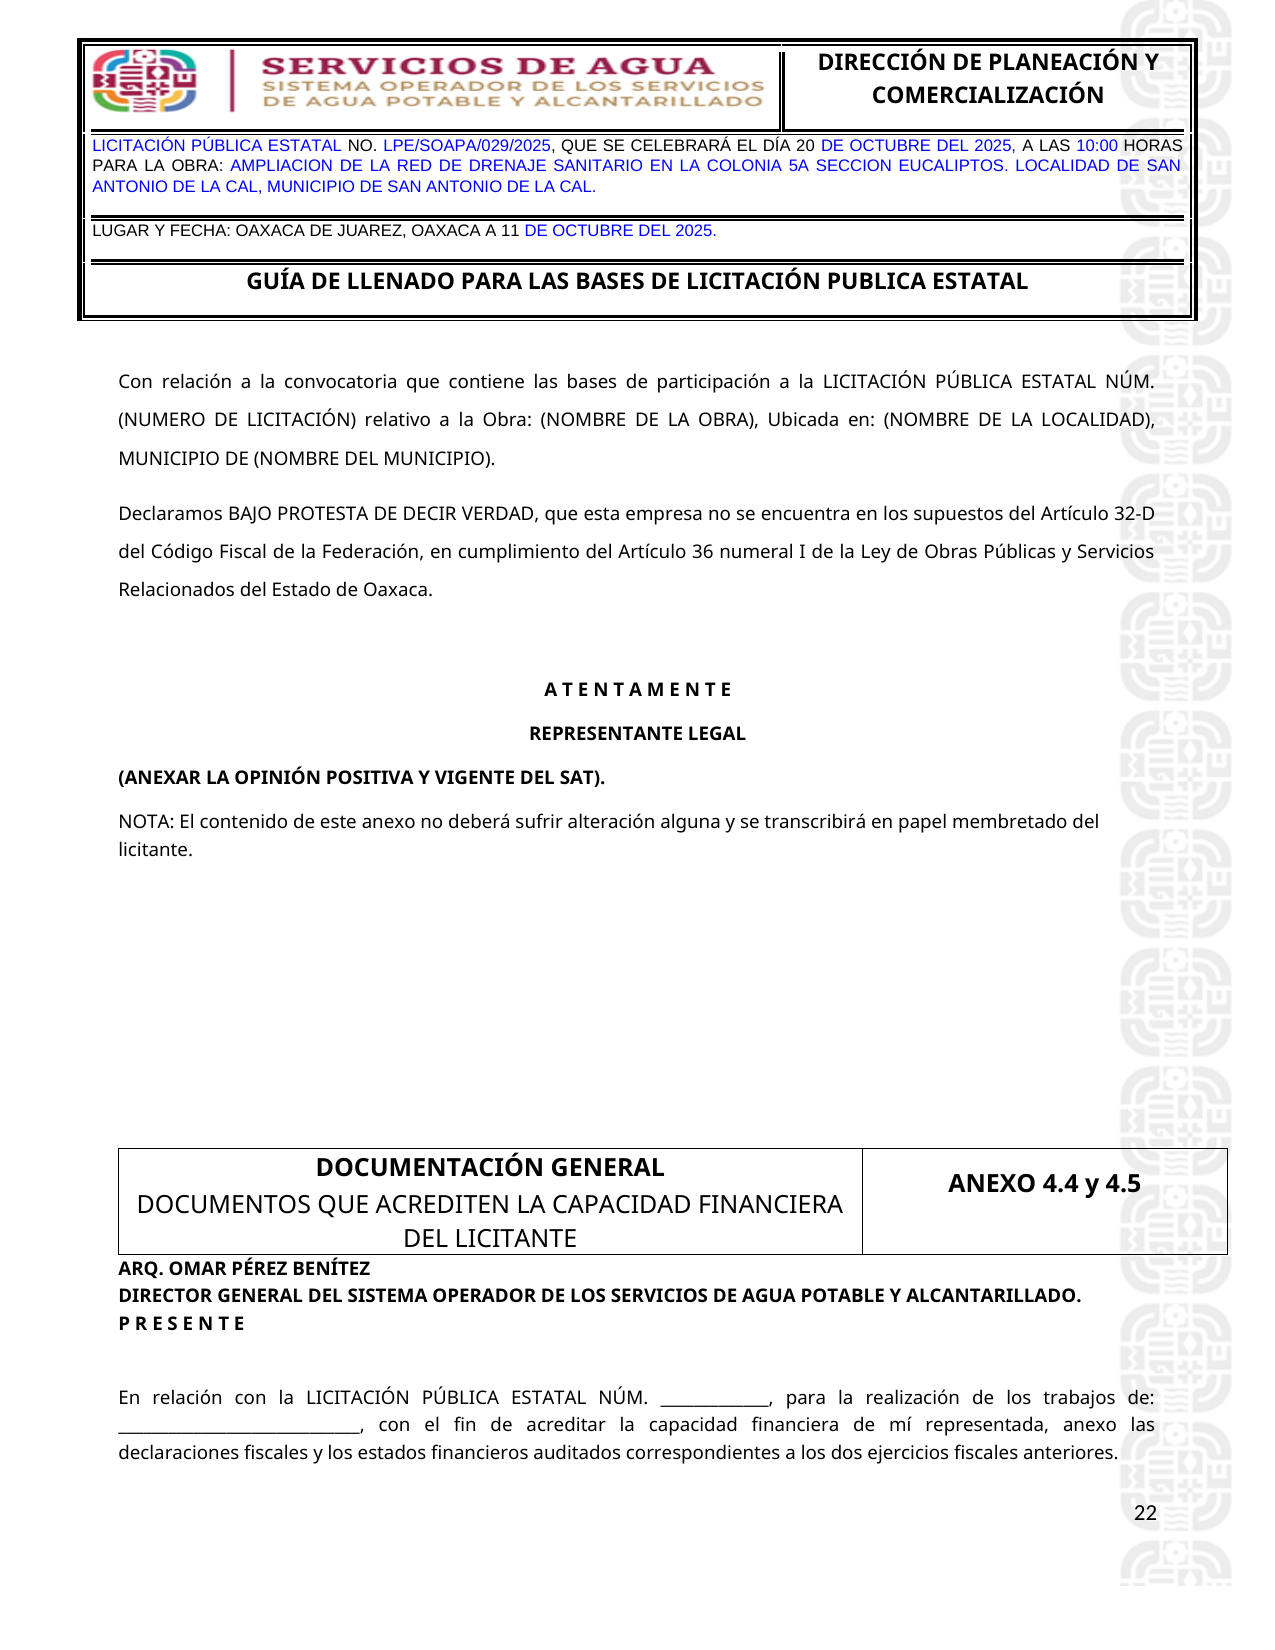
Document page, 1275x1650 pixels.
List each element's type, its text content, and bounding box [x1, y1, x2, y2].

picture [1105, 42, 1194, 320]
picture [88, 46, 773, 123]
text En relación con la LICITACIÓN PÚBLICA ESTATAL NÚM. _____________, para la realización de los trabajos de: _____________________________, con el fin de acreditar la capacidad financiera de mí representada, anexo las declaraciones fiscales y los estados financieros auditados correspondientes a los dos ejercicios fiscales anteriores. [118, 1384, 1157, 1465]
text A T E N T A M E N T E [118, 676, 1157, 702]
text REPRESENTANTE LEGAL [118, 720, 1157, 746]
list Declaramos BAJO PROTESTA DE DECIR VERDAD, que esta empresa no se encuentra en los supuestos del Artículo 32-D del Código Fiscal de la Federación, en cumplimiento del Artículo 36 numeral I de la Ley de Obras Públicas y Servicios Relacionados del Estado de Oaxaca. [118, 500, 1157, 602]
table_header DOCUMENTACIÓN GENERAL DOCUMENTOS QUE ACREDITEN LA CAPACIDAD FINANCIERA DEL LICITANTE [119, 1149, 862, 1254]
text DIRECTOR GENERAL DEL SISTEMA OPERADOR DE LOS SERVICIOS DE AGUA POTABLE Y ALCANTARILLADO. [118, 1282, 1157, 1308]
text P R E S E N T E [118, 1310, 1157, 1335]
text (ANEXAR LA OPINIÓN POSITIVA Y VIGENTE DEL SAT). [118, 764, 1157, 790]
list Con relación a la convocatoria que contiene las bases de participación a la LICITACIÓN PÚBLICA ESTATAL NÚM. (NUMERO DE LICITACIÓN) relativo a la Obra: (NOMBRE DE LA OBRA), Ubicada en: (NOMBRE DE LA LOCALIDAD), MUNICIPIO DE (NOMBRE DEL MUNICIPIO). [118, 368, 1157, 470]
picture [1105, 0, 1235, 1586]
text NOTA: El contenido de este anexo no deberá sufrir alteración alguna y se transcribirá en papel membretado del licitante. [118, 809, 1157, 862]
table_header ANEXO 4.4 y 4.5 [863, 1149, 1227, 1254]
picture [1106, 56, 1114, 67]
text ARQ. OMAR PÉREZ BENÍTEZ [118, 1255, 1157, 1280]
